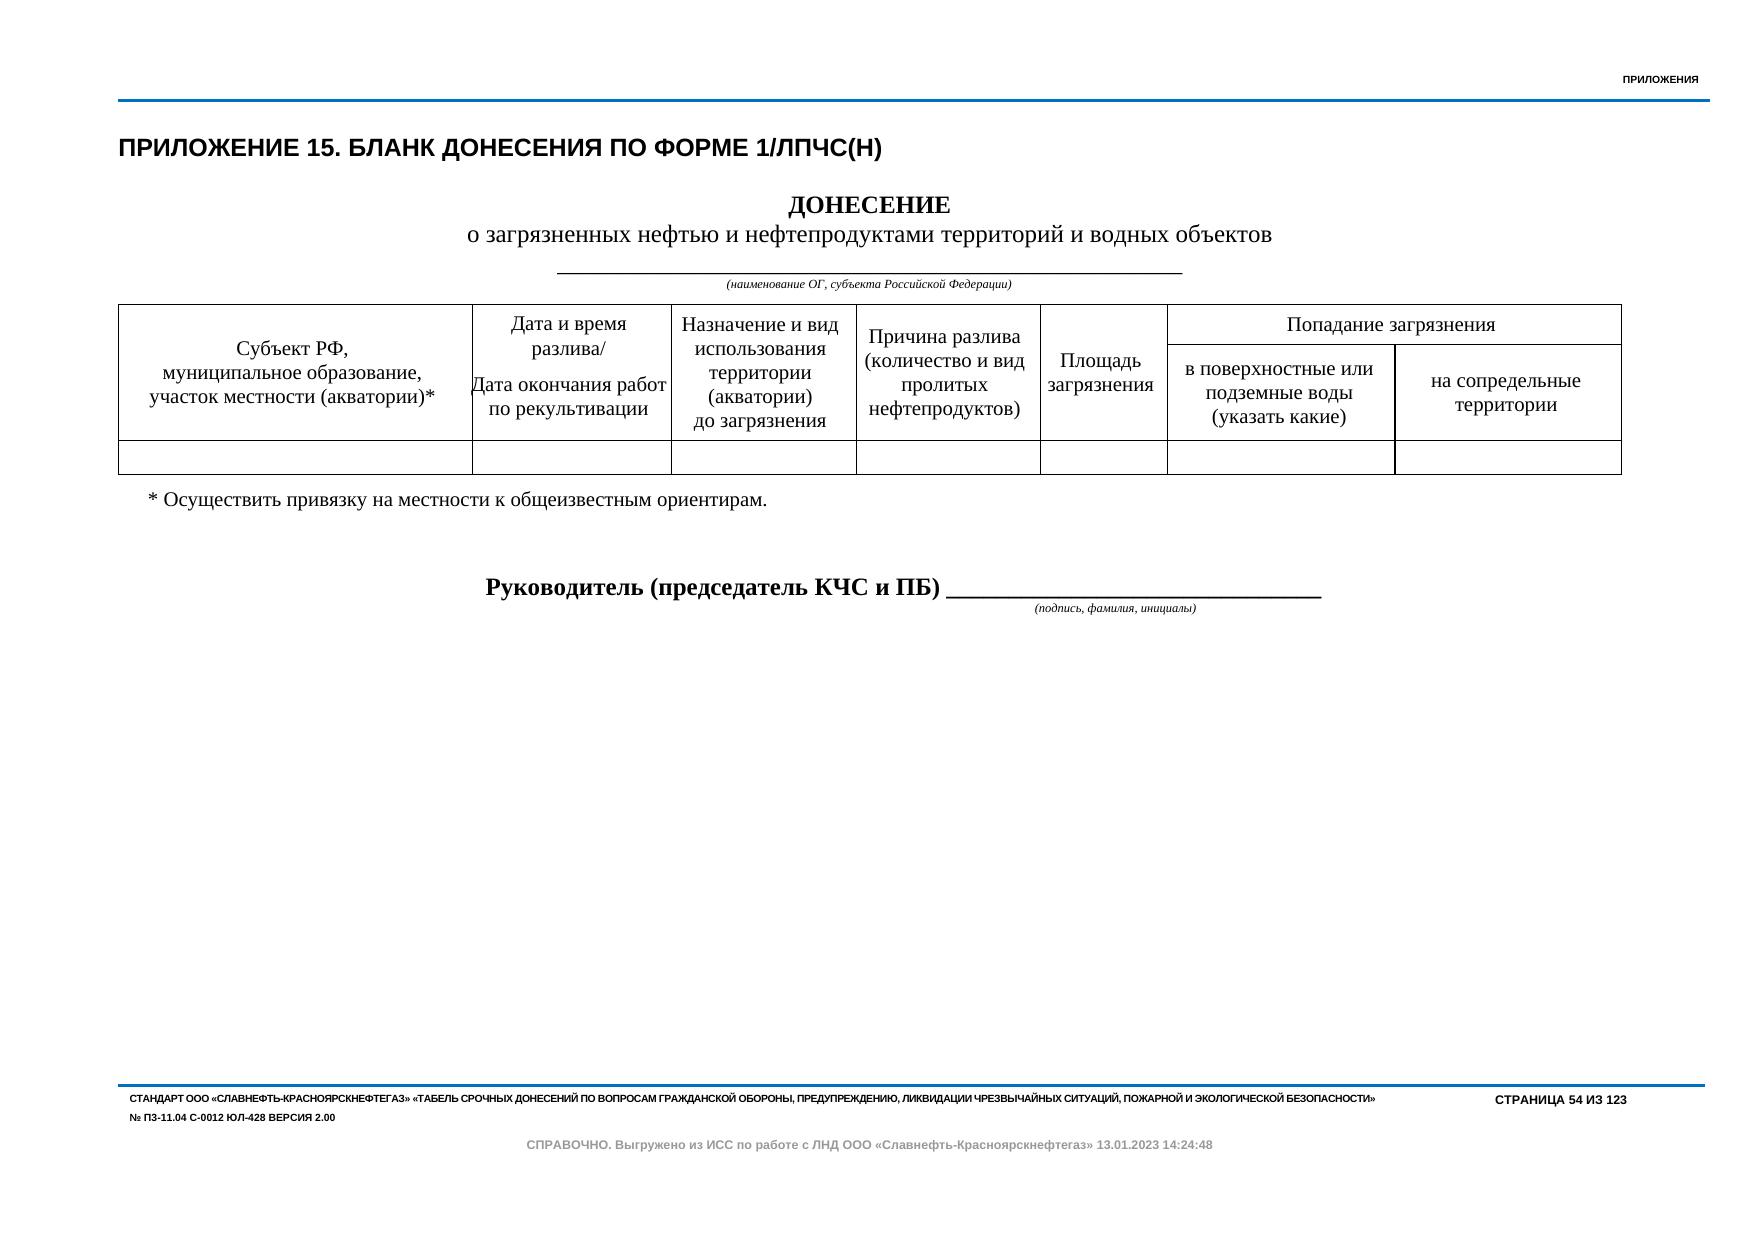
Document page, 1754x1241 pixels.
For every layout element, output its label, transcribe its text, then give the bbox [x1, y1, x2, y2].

table_cell [1168, 441, 1394, 474]
table_header Субъект РФ, муниципальное образование, участок местности (акватории)* [119, 305, 472, 439]
table_header Дата и время разлива/ Дата окончания работ по рекультивации [473, 305, 671, 439]
table_cell [473, 441, 671, 474]
text Руководитель (председатель КЧС и ПБ) ______________________________ [148, 572, 1659, 601]
table_header Причина разлива (количество и вид пролитых нефтепродуктов) [857, 305, 1040, 439]
table_header Площадь загрязнения [1041, 305, 1167, 439]
table_cell на сопредельные территории [1396, 345, 1621, 439]
table_header Назначение и вид использования территории (акватории) до загрязнения [672, 305, 856, 439]
table_cell в поверхностные или подземные воды (указать какие) [1168, 345, 1394, 439]
table_cell [1041, 441, 1167, 474]
subtitle ПРИЛОЖЕНИЕ 15. БЛАНК ДОНЕСЕНИЯ ПО ФОРМЕ 1/ЛПЧС(Н) [118, 133, 1621, 162]
text ДОНЕСЕНИЕ [118, 190, 1621, 219]
text __________________________________________________ [118, 248, 1621, 277]
table_header Попадание загрязнения [1168, 305, 1621, 344]
table_cell [857, 441, 1040, 474]
table_cell [119, 441, 472, 474]
text о загрязненных нефтью и нефтепродуктами территорий и водных объектов [118, 219, 1621, 248]
table_cell [1396, 441, 1621, 474]
text (подпись, фамилия, инициалы) [148, 601, 1659, 615]
text * Осуществить привязку на местности к общеизвестным ориентирам. [148, 487, 1653, 511]
text (наименование ОГ, субъекта Российской Федерации) [118, 277, 1621, 291]
table_cell [672, 441, 856, 474]
